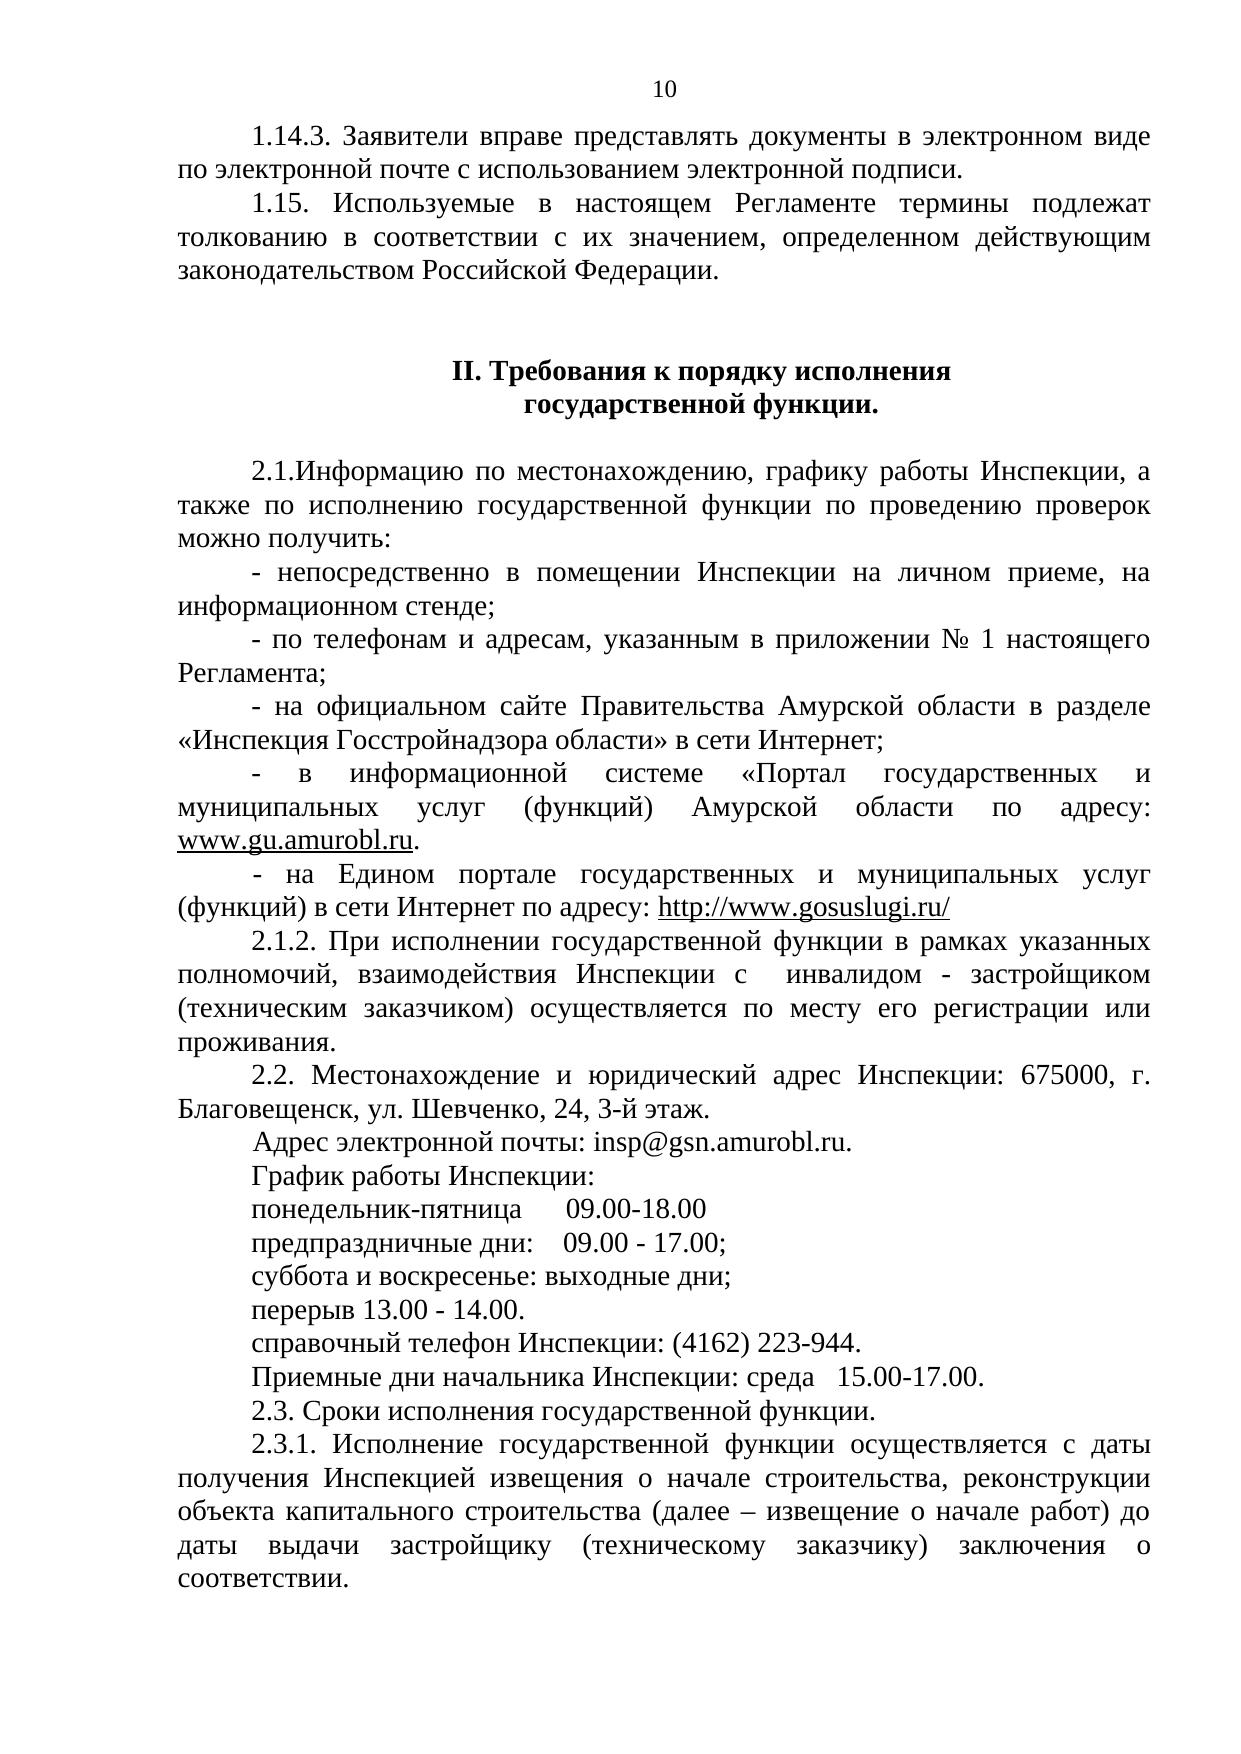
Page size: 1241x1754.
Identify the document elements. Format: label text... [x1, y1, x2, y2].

text 2.3.1. Исполнение государственной функции осуществляется с даты получения Инспекцией извещения о начале строительства, реконструкции объекта капитального строительства (далее – извещение о начале работ) до даты выдачи застройщику (техническому заказчику) заключения о соответствии. [177, 1426, 1152, 1594]
text - непосредственно в помещении Инспекции на личном приеме, на информационном стенде; [177, 554, 1152, 621]
text 2.1.2. При исполнении государственной функции в рамках указанных полномочий, взаимодействия Инспекции с инвалидом - застройщиком (техническим заказчиком) осуществляется по месту его регистрации или проживания. [177, 923, 1152, 1057]
text Адрес электронной почты: insp@gsn.amurobl.ru. [177, 1124, 1152, 1158]
text справочный телефон Инспекции: (4162) 223-944. [177, 1326, 1152, 1359]
text 2.3. Сроки исполнения государственной функции. [177, 1393, 1152, 1426]
text 2.2. Местонахождение и юридический адрес Инспекции: 675000, г. Благовещенск, ул. Шевченко, 24, 3-й этаж. [177, 1057, 1152, 1124]
text 1.14.3. Заявители вправе представлять документы в электронном виде по электронной почте с использованием электронной подписи. [177, 118, 1152, 185]
text суббота и воскресенье: выходные дни; [177, 1258, 1152, 1292]
text государственной функции. [177, 386, 1152, 420]
text предпраздничные дни: 09.00 - 17.00; [177, 1225, 1152, 1258]
text - в информационной системе «Портал государственных и муниципальных услуг (функций) Амурской области по адресу: www.gu.amurobl.ru. [177, 755, 1152, 856]
text - на официальном сайте Правительства Амурской области в разделе «Инспекция Госстройнадзора области» в сети Интернет; [177, 688, 1152, 755]
text - на Едином портале государственных и муниципальных услуг (функций) в сети Интернет по адресу: http://www.gosuslugi.ru/ [177, 856, 1152, 923]
text II. Требования к порядку исполнения [177, 353, 1152, 386]
text перерыв 13.00 - 14.00. [177, 1292, 1152, 1326]
text 1.15. Используемые в настоящем Регламенте термины подлежат толкованию в соответствии с их значением, определенном действующим законодательством Российской Федерации. [177, 185, 1152, 286]
text Приемные дни начальника Инспекции: среда 15.00-17.00. [177, 1359, 1152, 1393]
text понедельник-пятница 09.00-18.00 [177, 1191, 1152, 1225]
text - по телефонам и адресам, указанным в приложении № 1 настоящего Регламента; [177, 621, 1152, 688]
text График работы Инспекции: [177, 1158, 1152, 1191]
text 2.1.Информацию по местонахождению, графику работы Инспекции, а также по исполнению государственной функции по проведению проверок можно получить: [177, 453, 1152, 554]
